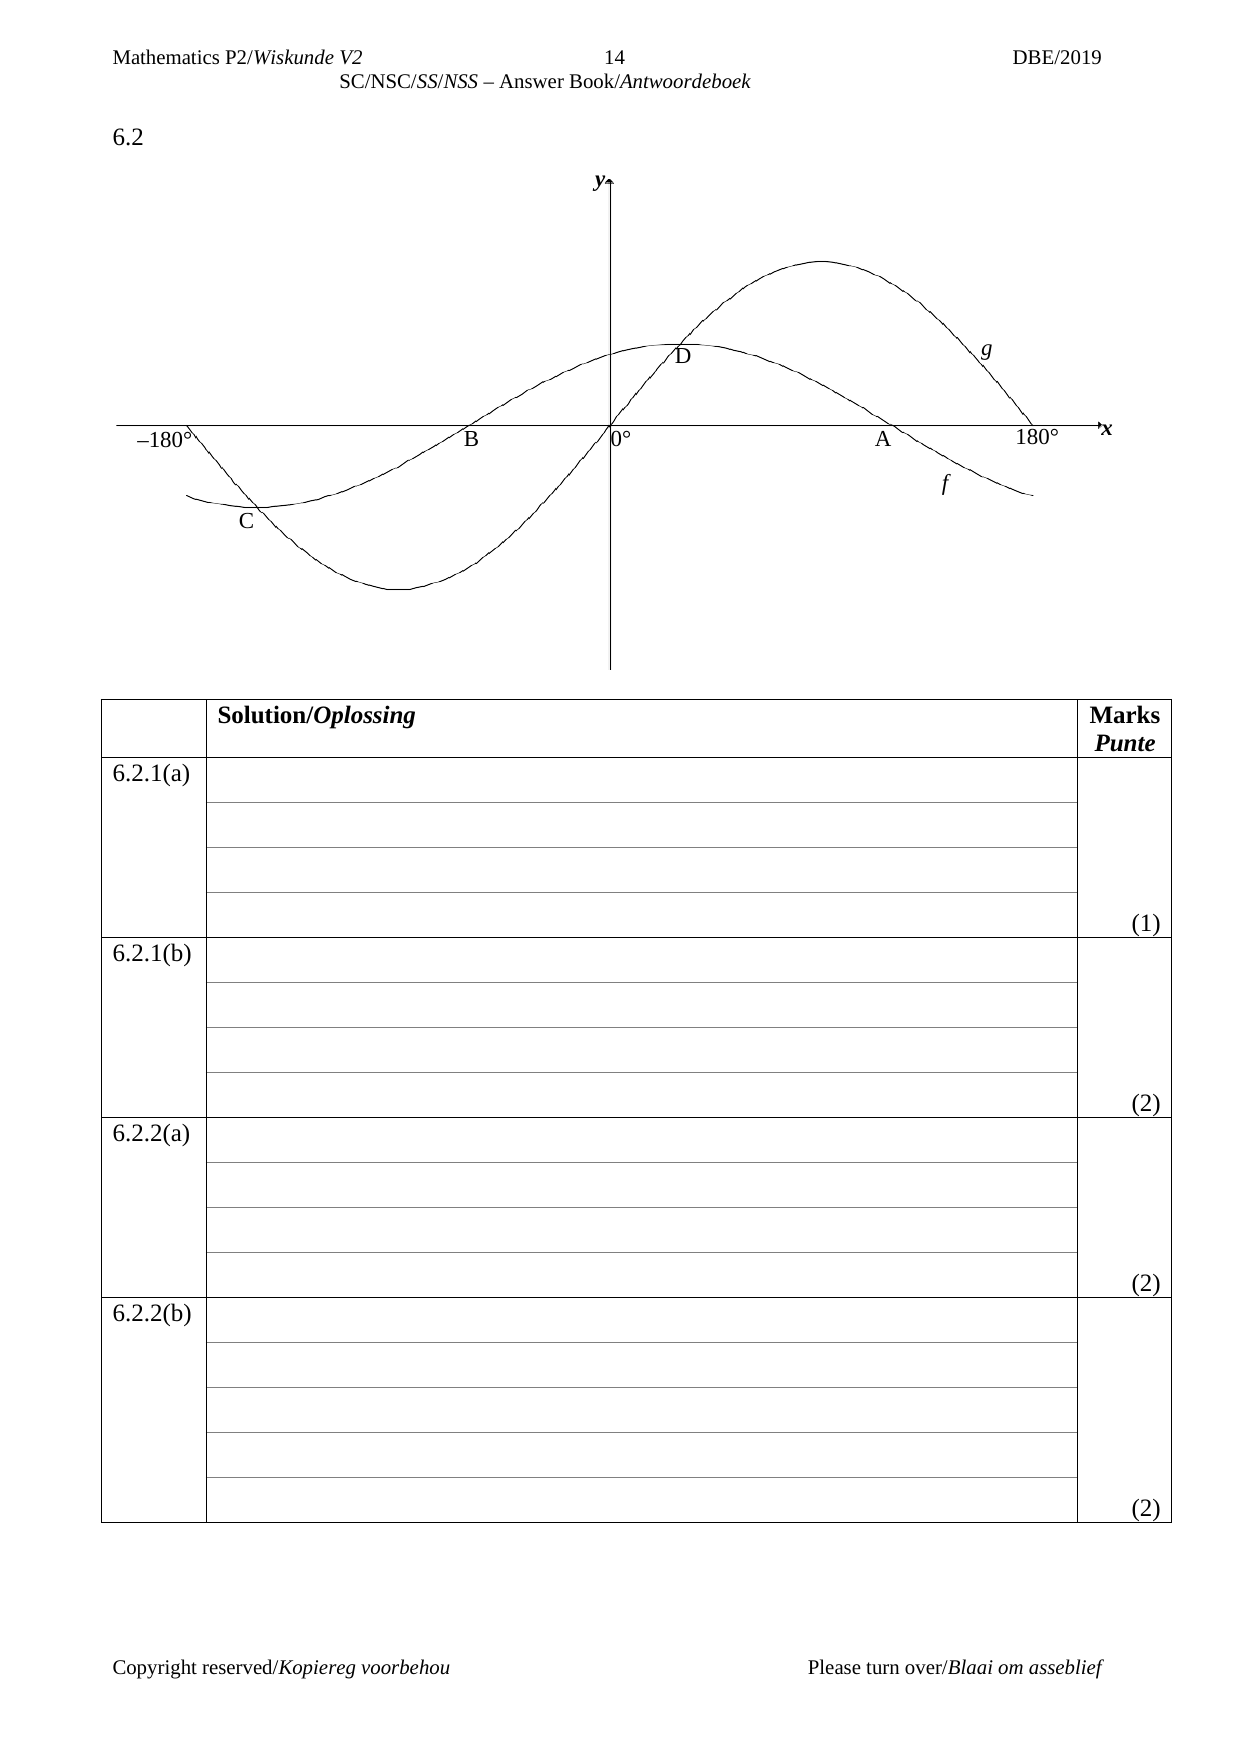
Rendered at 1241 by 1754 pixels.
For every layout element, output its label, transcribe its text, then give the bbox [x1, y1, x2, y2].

table_cell 6.2.1(b) [102, 938, 206, 1117]
table_cell [207, 1073, 1077, 1117]
table_cell [207, 1163, 1077, 1207]
table_cell [207, 1028, 1077, 1072]
table_header [102, 700, 206, 757]
table_cell 6.2.2(b) [102, 1298, 206, 1522]
table_cell [207, 1388, 1077, 1432]
text 6.2 [112, 122, 1107, 151]
table_cell [207, 758, 1077, 802]
table_cell [207, 1298, 1077, 1342]
table_cell 6.2.2(a) [102, 1118, 206, 1297]
table_cell (1) [1078, 758, 1171, 937]
table_cell [207, 1478, 1077, 1522]
table_cell (2) [1078, 1118, 1171, 1297]
table_cell (2) [1078, 1298, 1171, 1522]
table_cell [207, 893, 1077, 937]
table_cell [207, 983, 1077, 1027]
table_cell [207, 1433, 1077, 1477]
table_cell [207, 803, 1077, 847]
table_cell [207, 938, 1077, 982]
table_cell [207, 848, 1077, 892]
table_header Marks Punte [1078, 700, 1171, 757]
table_cell [207, 1208, 1077, 1252]
table_cell [207, 1343, 1077, 1387]
table_cell [207, 1118, 1077, 1162]
table_header Solution/Oplossing [207, 700, 1077, 757]
table_cell [207, 1253, 1077, 1297]
table_cell (2) [1078, 938, 1171, 1117]
table_cell 6.2.1(a) [102, 758, 206, 937]
